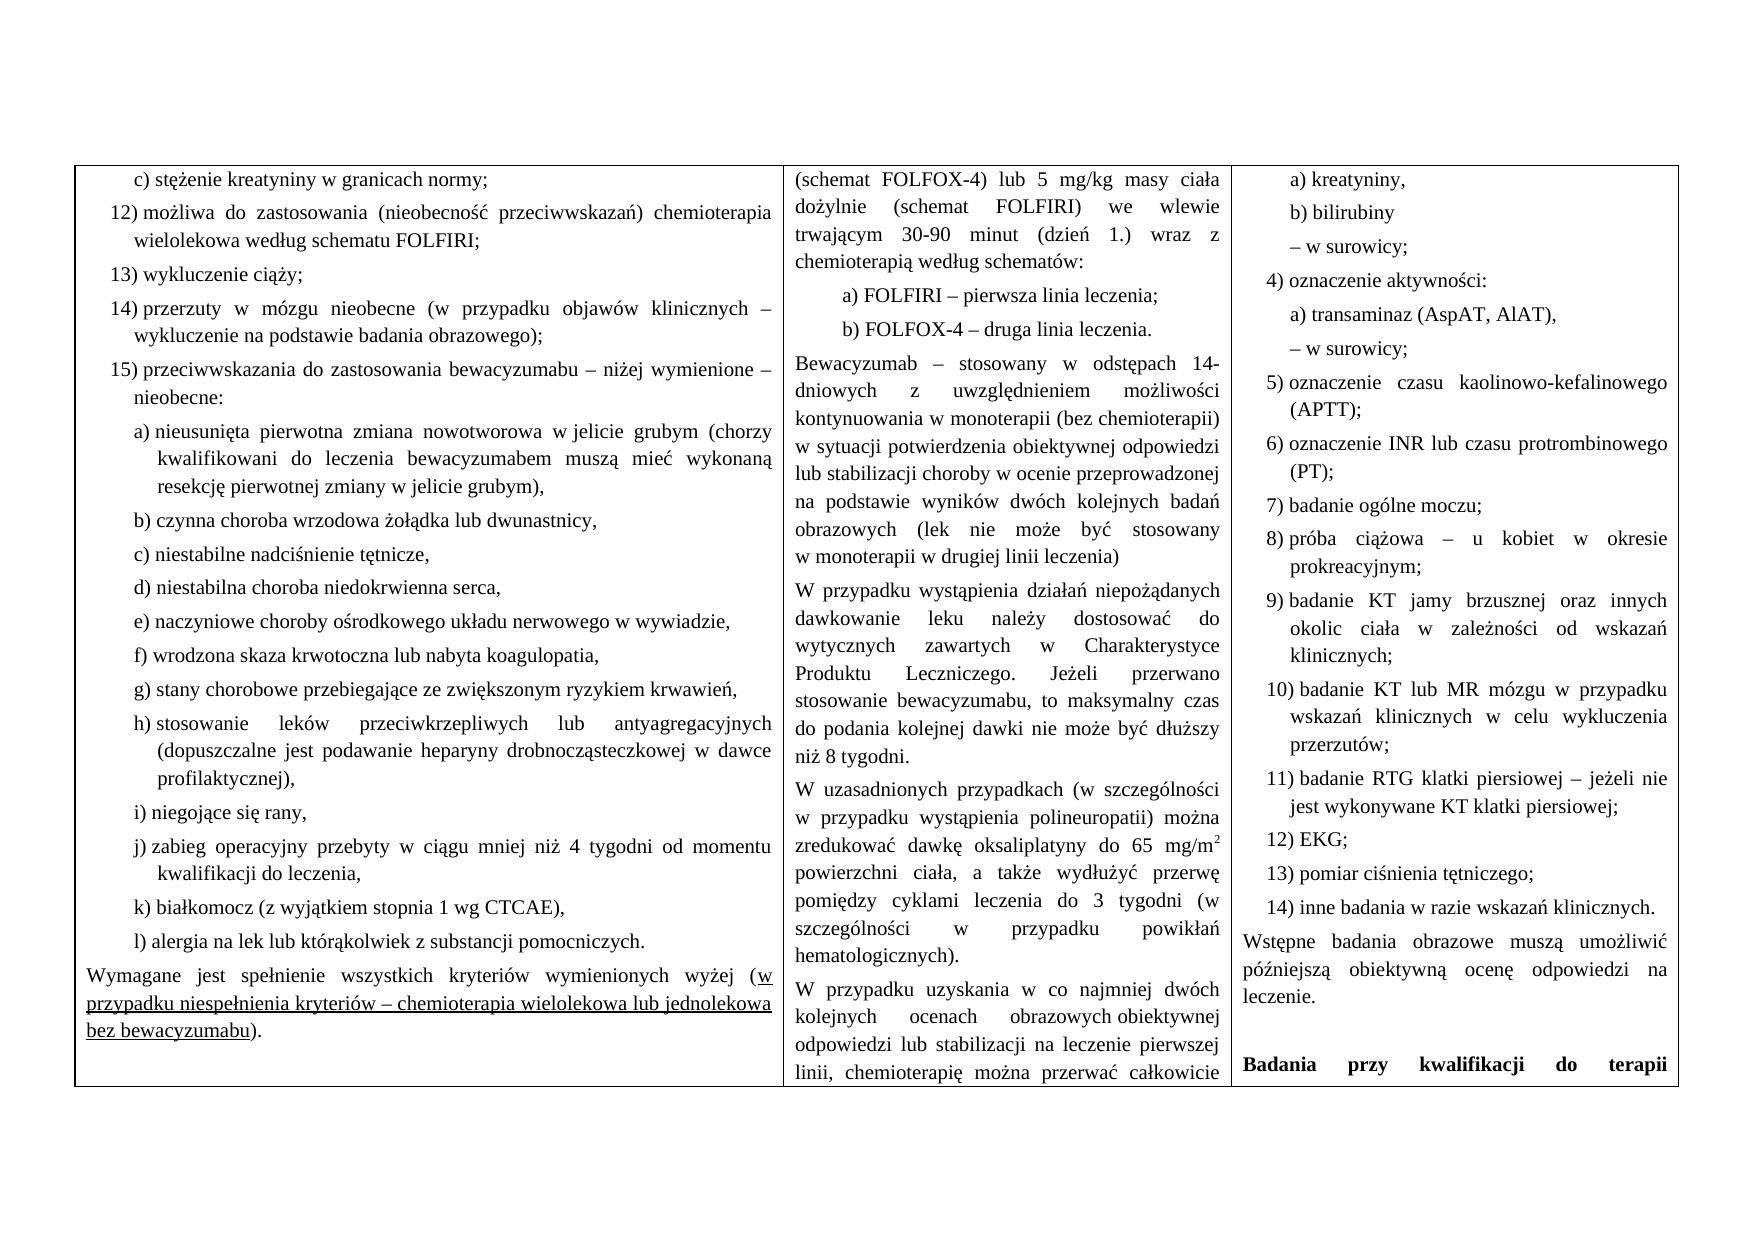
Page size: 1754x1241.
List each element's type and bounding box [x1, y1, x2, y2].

table_cell [76, 166, 783, 1086]
table_cell [784, 166, 1231, 1086]
table_cell [1232, 166, 1678, 1086]
